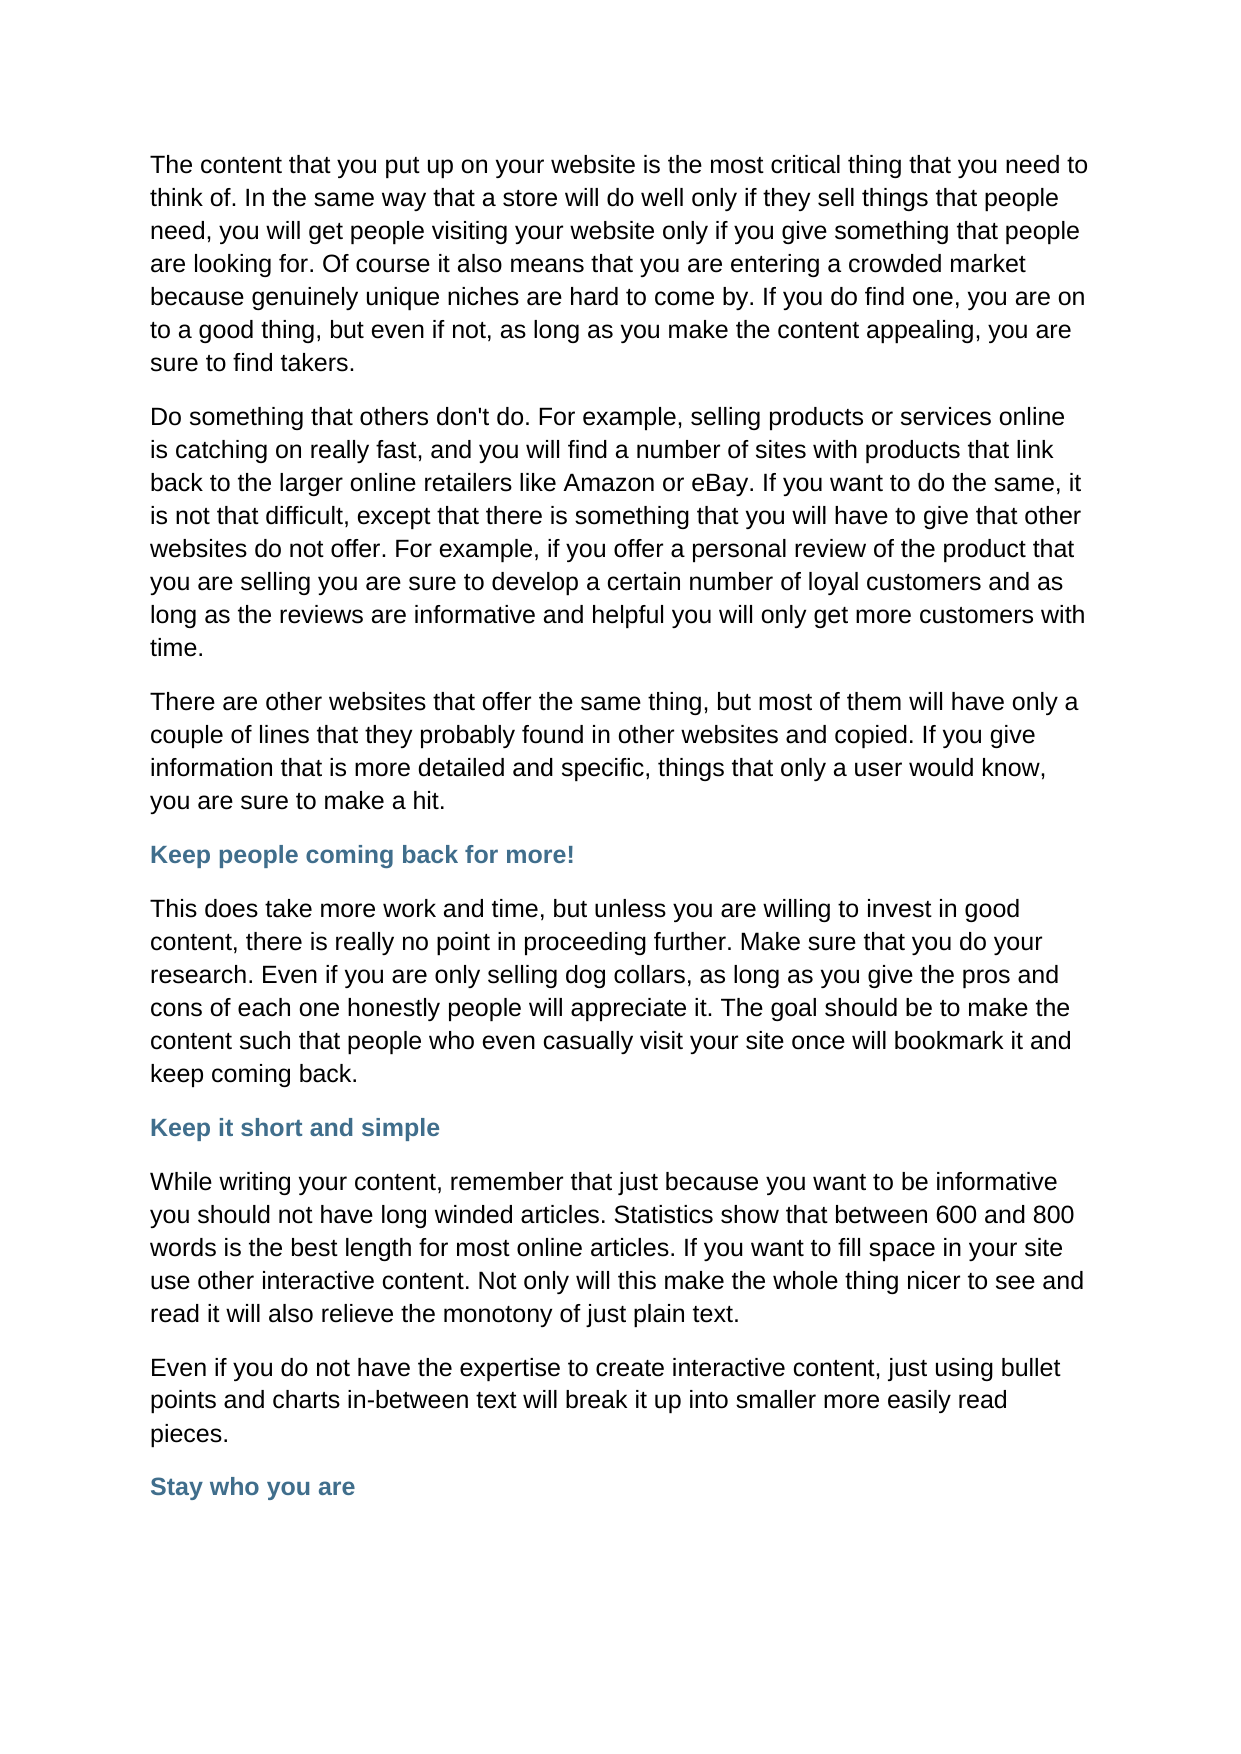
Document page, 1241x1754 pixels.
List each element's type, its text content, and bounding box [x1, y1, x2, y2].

text Stay who you are [150, 1472, 1090, 1501]
text Even if you do not have the expertise to create interactive content, just using bullet points and charts in-between text will break it up into smaller more easily read pieces. [150, 1352, 1090, 1447]
text Keep it short and simple [150, 1113, 1090, 1141]
text While writing your content, remember that just because you want to be informative you should not have long winded articles. Statistics show that between 600 and 800 words is the best length for most online articles. If you want to fill space in your site use other interactive content. Not only will this make the whole thing nicer to see and read it will also relieve the monotony of just plain text. [150, 1167, 1090, 1327]
text Keep people coming back for more! [150, 840, 1090, 869]
text Do something that others don't do. For example, selling products or services online is catching on really fast, and you will find a number of sites with products that link back to the larger online retailers like Amazon or eBay. If you want to do the same, it is not that difficult, except that there is something that you will have to give that other websites do not offer. For example, if you offer a personal review of the product that you are selling you are sure to develop a certain number of loyal customers and as long as the reviews are informative and helpful you will only get more customers with time. [150, 402, 1090, 662]
text This does take more work and time, but unless you are willing to invest in good content, there is really no point in proceeding further. Make sure that you do your research. Even if you are only selling dog collars, as long as you give the pros and cons of each one honestly people will appreciate it. The goal should be to make the content such that people who even casually visit your site once will bookmark it and keep coming back. [150, 894, 1090, 1088]
text The content that you put up on your website is the most critical thing that you need to think of. In the same way that a store will do well only if they sell things that people need, you will get people visiting your website only if you give something that people are looking for. Of course it also means that you are entering a crowded market because genuinely unique niches are hard to come by. If you do find one, you are on to a good thing, but even if not, as long as you make the content appealing, you are sure to find takers. [150, 150, 1090, 377]
text There are other websites that offer the same thing, but most of them will have only a couple of lines that they probably found in other websites and copied. If you give information that is more detailed and specific, things that only a user would know, you are sure to make a hit. [150, 687, 1090, 815]
